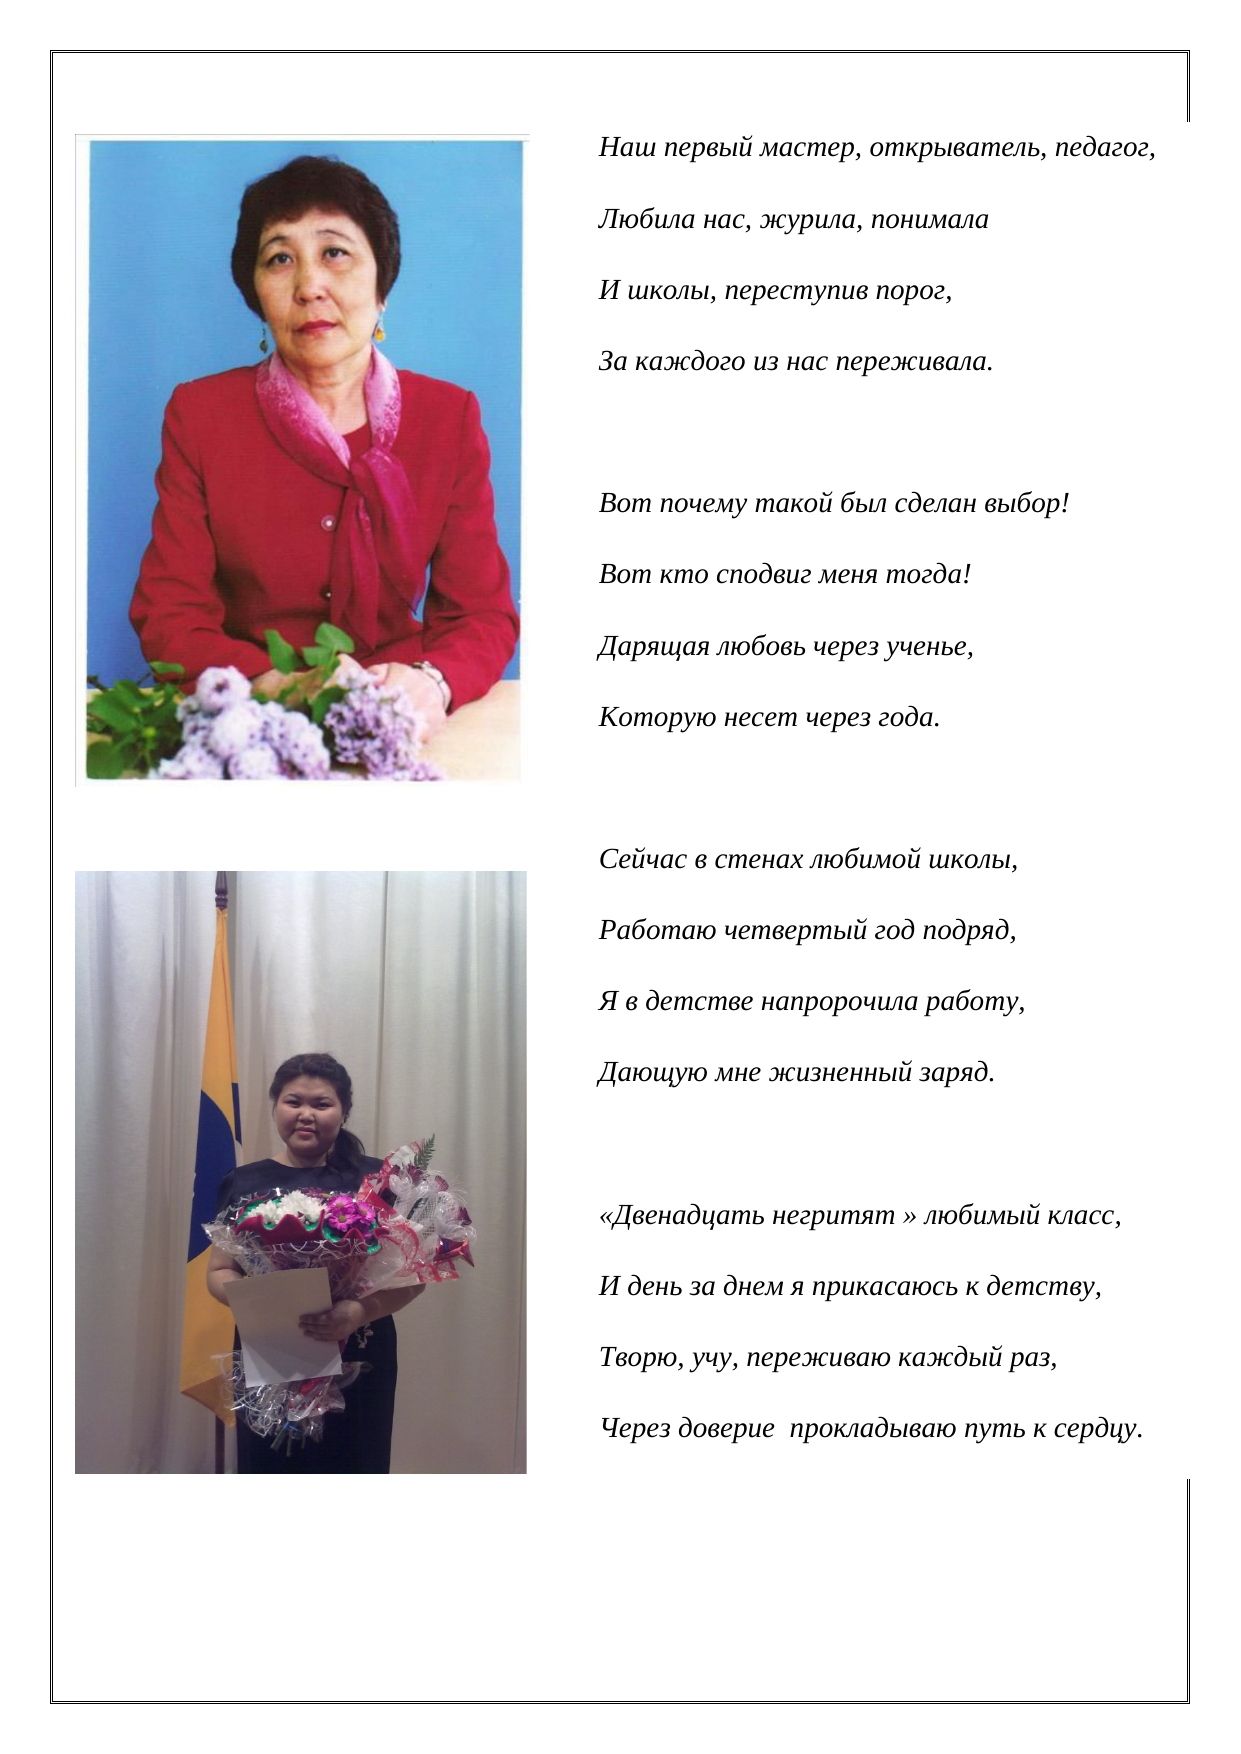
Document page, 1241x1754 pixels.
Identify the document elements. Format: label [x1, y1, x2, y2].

picture [75, 871, 527, 1474]
picture [75, 134, 530, 787]
